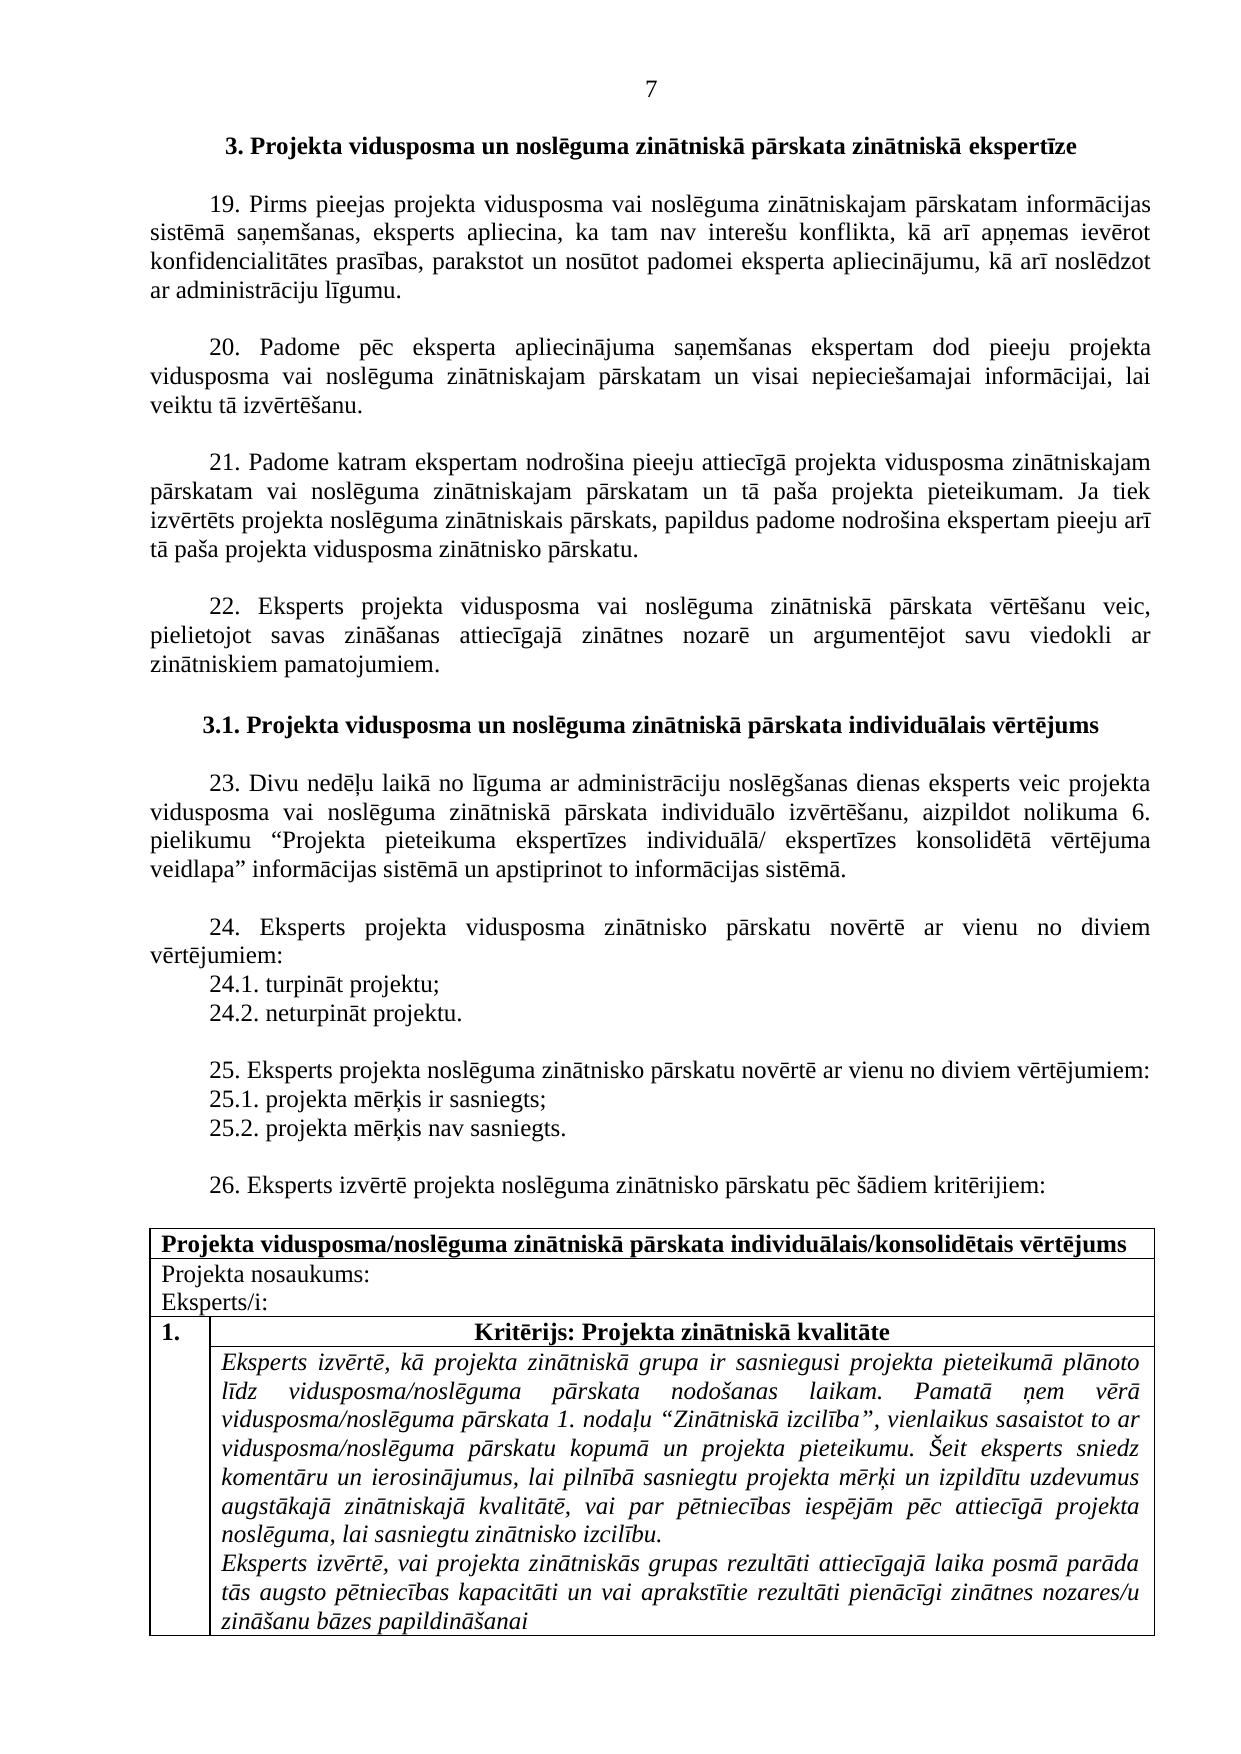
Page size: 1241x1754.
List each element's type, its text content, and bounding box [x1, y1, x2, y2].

list 25.1. projekta mērķis ir sasniegts; [150, 1084, 1152, 1113]
table_cell Kritērijs: Projekta zinātniskā kvalitāte [211, 1317, 1154, 1346]
table_cell Projekta nosaukums: Eksperts/i: [151, 1259, 1154, 1316]
text 23. Divu nedēļu laikā no līguma ar administrāciju noslēgšanas dienas eksperts veic projekta vidusposma vai noslēguma zinātniskā pārskata individuālo izvērtēšanu, aizpildot nolikuma 6. pielikumu “Projekta pieteikuma ekspertīzes individuālā/ ekspertīzes konsolidētā vērtējuma veidlapa” informācijas sistēmā un apstiprinot to informācijas sistēmā. [150, 768, 1152, 883]
list 26. Eksperts izvērtē projekta noslēguma zinātnisko pārskatu pēc šādiem kritērijiem: [150, 1170, 1152, 1199]
list 21. Padome katram ekspertam nodrošina pieeju attiecīgā projekta vidusposma zinātniskajam pārskatam vai noslēguma zinātniskajam pārskatam un tā paša projekta pieteikumam. Ja tiek izvērtēts projekta noslēguma zinātniskais pārskats, papildus padome nodrošina ekspertam pieeju arī tā paša projekta vidusposma zinātnisko pārskatu. [150, 447, 1152, 562]
table_cell Eksperts izvērtē, kā projekta zinātniskā grupa ir sasniegusi projekta pieteikumā plānoto līdz vidusposma/noslēguma pārskata nodošanas laikam. Pamatā ņem vērā vidusposma/noslēguma pārskata 1. nodaļu “Zinātniskā izcilība”, vienlaikus sasaistot to ar vidusposma/noslēguma pārskatu kopumā un projekta pieteikumu. Šeit eksperts sniedz komentāru un ierosinājumus, lai pilnībā sasniegtu projekta mērķi un izpildītu uzdevumus augstākajā zinātniskajā kvalitātē, vai par pētniecības iespējām pēc attiecīgā projekta noslēguma, lai sasniegtu zinātnisko izcilību. Eksperts izvērtē, vai projekta zinātniskās grupas rezultāti attiecīgajā laika posmā parāda tās augsto pētniecības kapacitāti un vai aprakstītie rezultāti pienācīgi zinātnes nozares/u zināšanu bāzes papildināšanai [211, 1347, 1154, 1634]
list 24.2. neturpināt projektu. [150, 998, 1152, 1027]
list 22. Eksperts projekta vidusposma vai noslēguma zinātniskā pārskata vērtēšanu veic, pielietojot savas zināšanas attiecīgajā zinātnes nozarē un argumentējot savu viedokli ar zinātniskiem pamatojumiem. [150, 591, 1152, 677]
list 24.1. turpināt projektu; [150, 969, 1152, 998]
table_header Projekta vidusposma/noslēguma zinātniskā pārskata individuālais/konsolidētais vērtējums [151, 1229, 1154, 1258]
list 25.2. projekta mērķis nav sasniegts. [150, 1113, 1152, 1142]
subtitle 3.1. Projekta vidusposma un noslēguma zinātniskā pārskata individuālais vērtējums [150, 710, 1152, 739]
table_cell 1. [151, 1317, 209, 1634]
list 20. Padome pēc eksperta apliecinājuma saņemšanas ekspertam dod pieeju projekta vidusposma vai noslēguma zinātniskajam pārskatam un visai nepieciešamajai informācijai, lai veiktu tā izvērtēšanu. [150, 332, 1152, 419]
list 19. Pirms pieejas projekta vidusposma vai noslēguma zinātniskajam pārskatam informācijas sistēmā saņemšanas, eksperts apliecina, ka tam nav interešu konflikta, kā arī apņemas ievērot konfidencialitātes prasības, parakstot un nosūtot padomei eksperta apliecinājumu, kā arī noslēdzot ar administrāciju līgumu. [150, 189, 1152, 304]
subtitle 3. Projekta vidusposma un noslēguma zinātniskā pārskata zinātniskā ekspertīze [150, 131, 1152, 160]
list 25. Eksperts projekta noslēguma zinātnisko pārskatu novērtē ar vienu no diviem vērtējumiem: [150, 1055, 1152, 1084]
list 24. Eksperts projekta vidusposma zinātnisko pārskatu novērtē ar vienu no diviem vērtējumiem: [150, 912, 1152, 969]
